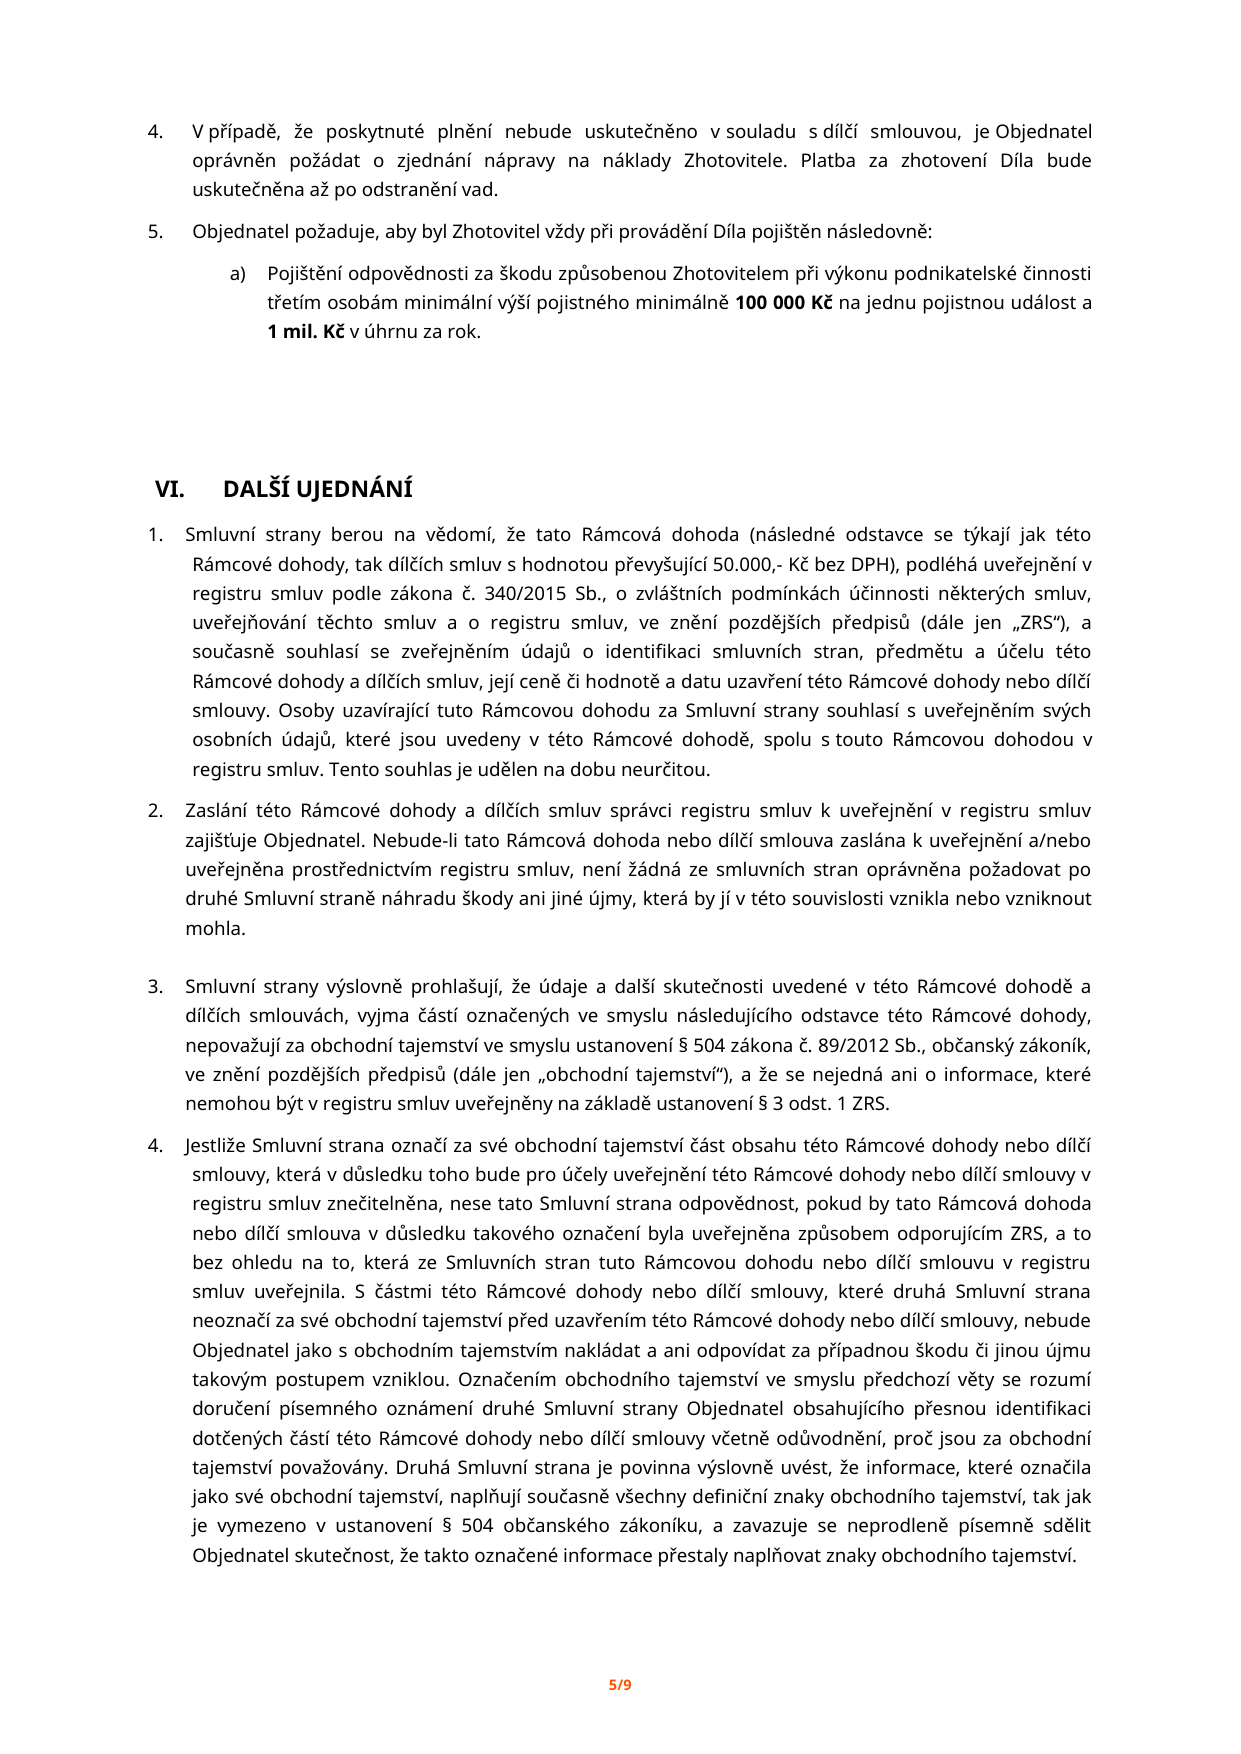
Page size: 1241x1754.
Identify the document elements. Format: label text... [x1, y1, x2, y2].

list DALŠÍ UJEDNÁNÍ [185, 473, 1093, 504]
list V případě, že poskytnuté plnění nebude uskutečněno v souladu s dílčí smlouvou, je Objednatel oprávněn požádat o zjednání nápravy na náklady Zhotovitele. Platba za zhotovení Díla bude uskutečněna až po odstranění vad. [148, 118, 1093, 202]
list Smluvní strany výslovně prohlašují, že údaje a další skutečnosti uvedené v této Rámcové dohodě a dílčích smlouvách, vyjma částí označených ve smyslu následujícího odstavce této Rámcové dohody, nepovažují za obchodní tajemství ve smyslu ustanovení § 504 zákona č. 89/2012 Sb., občanský zákoník, ve znění pozdějších předpisů (dále jen „obchodní tajemství“), a že se nejedná ani o informace, které nemohou být v registru smluv uveřejněny na základě ustanovení § 3 odst. 1 ZRS. [148, 973, 1093, 1116]
list Pojištění odpovědnosti za škodu způsobenou Zhotovitelem při výkonu podnikatelské činnosti třetím osobám minimální výší pojistného minimálně 100 000 Kč na jednu pojistnou událost a 1 mil. Kč v úhrnu za rok. [229, 260, 1093, 344]
list Zaslání této Rámcové dohody a dílčích smluv správci registru smluv k uveřejnění v registru smluv zajišťuje Objednatel. Nebude-li tato Rámcová dohoda nebo dílčí smlouva zaslána k uveřejnění a/nebo uveřejněna prostřednictvím registru smluv, není žádná ze smluvních stran oprávněna požadovat po druhé Smluvní straně náhradu škody ani jiné újmy, která by jí v této souvislosti vznikla nebo vzniknout mohla. [148, 798, 1093, 940]
list Smluvní strany berou na vědomí, že tato Rámcová dohoda (následné odstavce se týkají jak této Rámcové dohody, tak dílčích smluv s hodnotou převyšující 50.000,- Kč bez DPH), podléhá uveřejnění v registru smluv podle zákona č. 340/2015 Sb., o zvláštních podmínkách účinnosti některých smluv, uveřejňování těchto smluv a o registru smluv, ve znění pozdějších předpisů (dále jen „ZRS“), a současně souhlasí se zveřejněním údajů o identifikaci smluvních stran, předmětu a účelu této Rámcové dohody a dílčích smluv, její ceně či hodnotě a datu uzavření této Rámcové dohody nebo dílčí smlouvy. Osoby uzavírající tuto Rámcovou dohodu za Smluvní strany souhlasí s uveřejněním svých osobních údajů, které jsou uvedeny v této Rámcové dohodě, spolu s touto Rámcovou dohodou v registru smluv. Tento souhlas je udělen na dobu neurčitou. [148, 522, 1093, 781]
list Objednatel požaduje, aby byl Zhotovitel vždy při provádění Díla pojištěn následovně: [148, 218, 1093, 244]
list Jestliže Smluvní strana označí za své obchodní tajemství část obsahu této Rámcové dohody nebo dílčí smlouvy, která v důsledku toho bude pro účely uveřejnění této Rámcové dohody nebo dílčí smlouvy v registru smluv znečitelněna, nese tato Smluvní strana odpovědnost, pokud by tato Rámcová dohoda nebo dílčí smlouva v důsledku takového označení byla uveřejněna způsobem odporujícím ZRS, a to bez ohledu na to, která ze Smluvních stran tuto Rámcovou dohodu nebo dílčí smlouvu v registru smluv uveřejnila. S částmi této Rámcové dohody nebo dílčí smlouvy, které druhá Smluvní strana neoznačí za své obchodní tajemství před uzavřením této Rámcové dohody nebo dílčí smlouvy, nebude Objednatel jako s obchodním tajemstvím nakládat a ani odpovídat za případnou škodu či jinou újmu takovým postupem vzniklou. Označením obchodního tajemství ve smyslu předchozí věty se rozumí doručení písemného oznámení druhé Smluvní strany Objednatel obsahujícího přesnou identifikaci dotčených částí této Rámcové dohody nebo dílčí smlouvy včetně odůvodnění, proč jsou za obchodní tajemství považovány. Druhá Smluvní strana je povinna výslovně uvést, že informace, které označila jako své obchodní tajemství, naplňují současně všechny definiční znaky obchodního tajemství, tak jak je vymezeno v ustanovení § 504 občanského zákoníku, a zavazuje se neprodleně písemně sdělit Objednatel skutečnost, že takto označené informace přestaly naplňovat znaky obchodního tajemství. [148, 1132, 1093, 1567]
